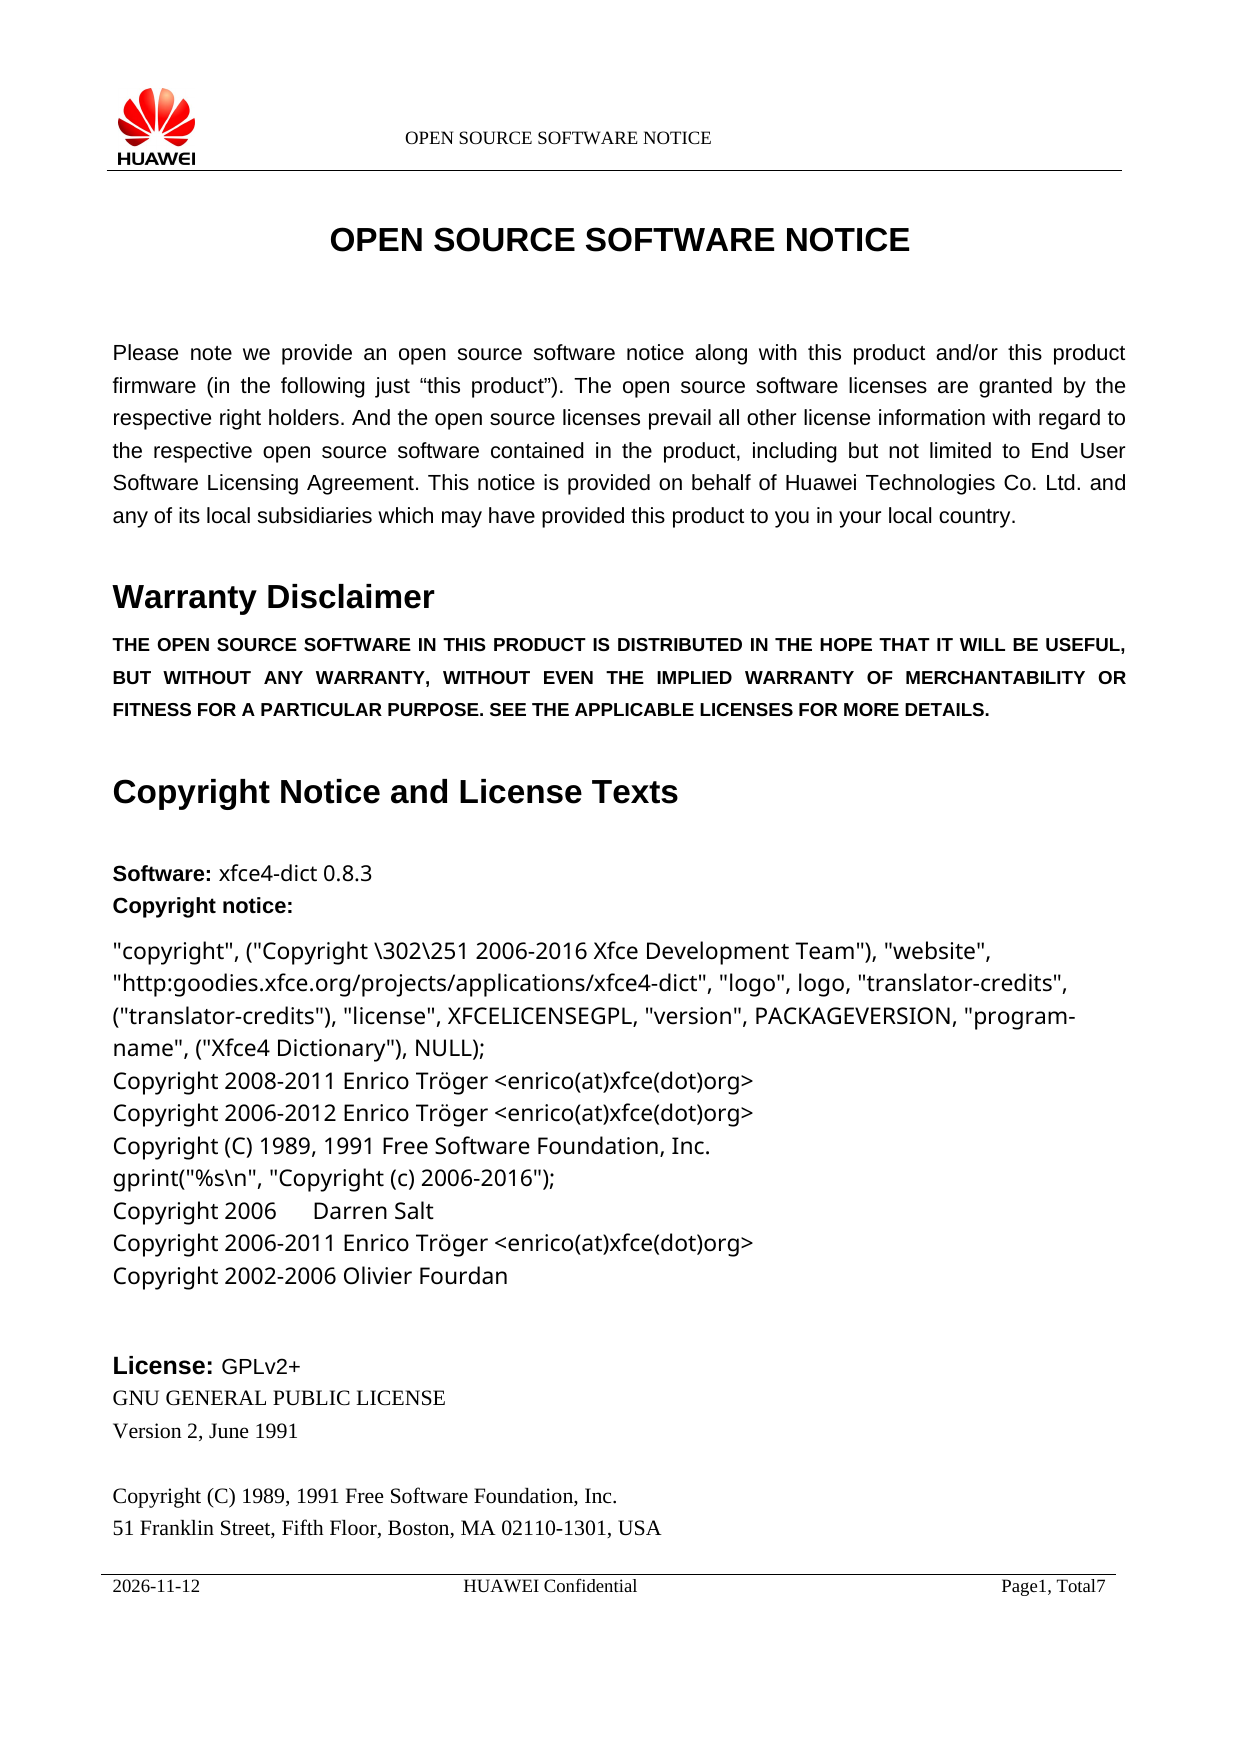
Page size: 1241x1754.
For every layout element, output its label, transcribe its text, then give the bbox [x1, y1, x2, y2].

text Please note we provide an open source software notice along with this product and/or this product firmware (in the following just “this product”). The open source software licenses are granted by the respective right holders. And the open source licenses prevail all other license information with regard to the respective open source software contained in the product, including but not limited to End User Software Licensing Agreement. This notice is provided on behalf of Huawei Technologies Co. Ltd. and any of its local subsidiaries which may have provided this product to you in your local country. [112, 336, 1128, 531]
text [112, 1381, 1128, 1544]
text Warranty Disclaimer [112, 564, 1128, 629]
text Copyright Notice and License Texts [112, 759, 1128, 824]
text License: GPLv2+ [112, 1349, 1128, 1381]
text "copyright", ("Copyright \302\251 2006-2016 Xfce Development Team"), "website", "http:goodies.xfce.org/projects/applications/xfce4-dict", "logo", logo, "translator-credits", ("translator-credits"), "license", XFCELICENSEGPL, "version", PACKAGEVERSION, "program-name", ("Xfce4 Dictionary"), NULL); Copyright 2008-2011 Enrico Tröger <enrico(at)xfce(dot)org> Copyright 2006-2012 Enrico Tröger <enrico(at)xfce(dot)org> Copyright (C) 1989, 1991 Free Software Foundation, Inc. gprint("%s\n", "Copyright (c) 2006-2016"); Copyright 2006 Darren Salt Copyright 2006-2011 Enrico Tröger <enrico(at)xfce(dot)org> Copyright 2002-2006 Olivier Fourdan [112, 934, 1128, 1324]
title Software: xfce4-dict 0.8.3 [112, 856, 1128, 889]
text OPEN SOURCE SOFTWARE NOTICE [112, 206, 1128, 271]
picture [118, 88, 195, 165]
text Copyright notice: [112, 889, 1128, 921]
text The open source software in this product is distributed in the hope that it will be useful, but WITHOUT ANY WARRANTY, without even the implied warranty of MERCHANTABILITY or FITNESS FOR A PARTICULAR PURPOSE. See the applicable licenses for more details. [112, 629, 1128, 726]
